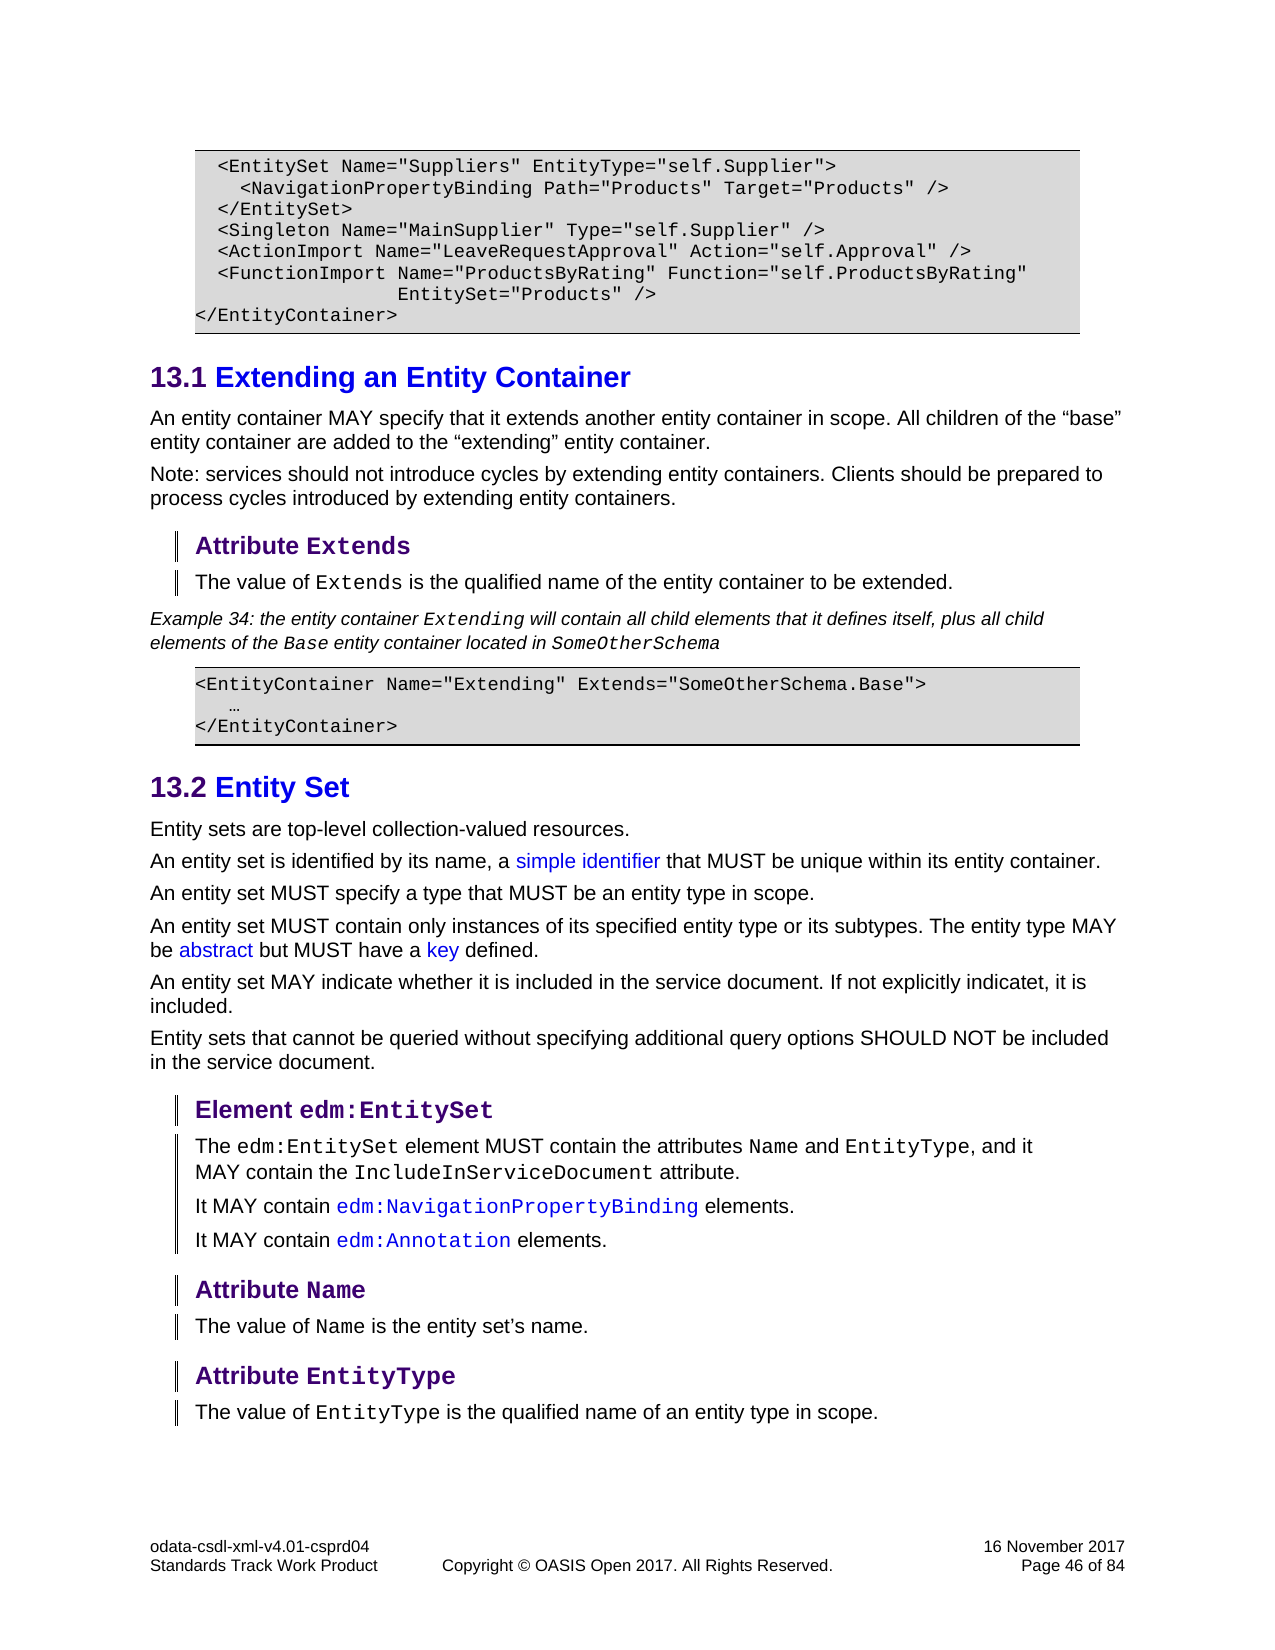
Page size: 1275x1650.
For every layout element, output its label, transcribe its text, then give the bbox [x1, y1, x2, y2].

text <EntitySet Name="Suppliers" EntityType="self.Supplier"> <NavigationPropertyBinding Path="Products" Target="Products" /> [195, 151, 1080, 192]
text <ActionImport Name="LeaveRequestApproval" Action="self.Approval" /> <FunctionImport Name="ProductsByRating" Function="self.ProductsByRating" [195, 235, 1080, 277]
text <Singleton Name="MainSupplier" Type="self.Supplier" /> [195, 214, 1080, 235]
text An entity set is identified by its name, a simple identifier that MUST be unique within its entity container. [150, 849, 1125, 873]
text An entity container MAY specify that it extends another entity container in scope. All children of the “base” entity container are added to the “extending” entity container. [150, 406, 1125, 453]
subtitle Attribute Name [178, 1275, 1125, 1306]
subtitle Element edm:EntitySet [178, 1095, 1125, 1126]
text EntitySet="Products" /> </EntityContainer> [195, 277, 1080, 333]
text Entity sets are top-level collection-valued resources. [150, 817, 1125, 841]
text The value of Name is the entity set’s name. [178, 1314, 1080, 1340]
text Entity sets that cannot be queried without specifying additional query options SHOULD NOT be included in the service document. [150, 1026, 1125, 1074]
text An entity set MAY indicate whether it is included in the service document. If not explicitly indicatet, it is included. [150, 970, 1125, 1018]
text The value of Extends is the qualified name of the entity container to be extended. [178, 570, 1080, 596]
text </EntityContainer> [195, 710, 1080, 744]
text The edm:EntitySet element MUST contain the attributes Name and EntityType, and it MAY contain the IncludeInServiceDocument attribute. [178, 1134, 1080, 1186]
text An entity set MUST specify a type that MUST be an entity type in scope. [150, 881, 1125, 905]
text Note: services should not introduce cycles by extending entity containers. Clients should be prepared to process cycles introduced by extending entity containers. [150, 462, 1125, 510]
text Example 34: the entity container Extending will contain all child elements that it defines itself, plus all child elements of the Base entity container located in SomeOtherSchema [150, 608, 1125, 655]
text … [195, 688, 1080, 710]
text An entity set MUST contain only instances of its specified entity type or its subtypes. The entity type MAY be abstract but MUST have a key defined. [150, 913, 1125, 961]
text <EntityContainer Name="Extending" Extends="SomeOtherSchema.Base"> [195, 668, 1080, 688]
subtitle Entity Set [150, 771, 1125, 804]
text The value of EntityType is the qualified name of an entity type in scope. [178, 1400, 1080, 1426]
text It MAY contain edm:Annotation elements. [178, 1228, 1080, 1254]
text It MAY contain edm:NavigationPropertyBinding elements. [178, 1194, 1080, 1220]
subtitle Attribute Extends [178, 531, 1125, 562]
subtitle Attribute EntityType [178, 1361, 1125, 1392]
text </EntitySet> [195, 192, 1080, 214]
subtitle Extending an Entity Container [150, 359, 1125, 393]
